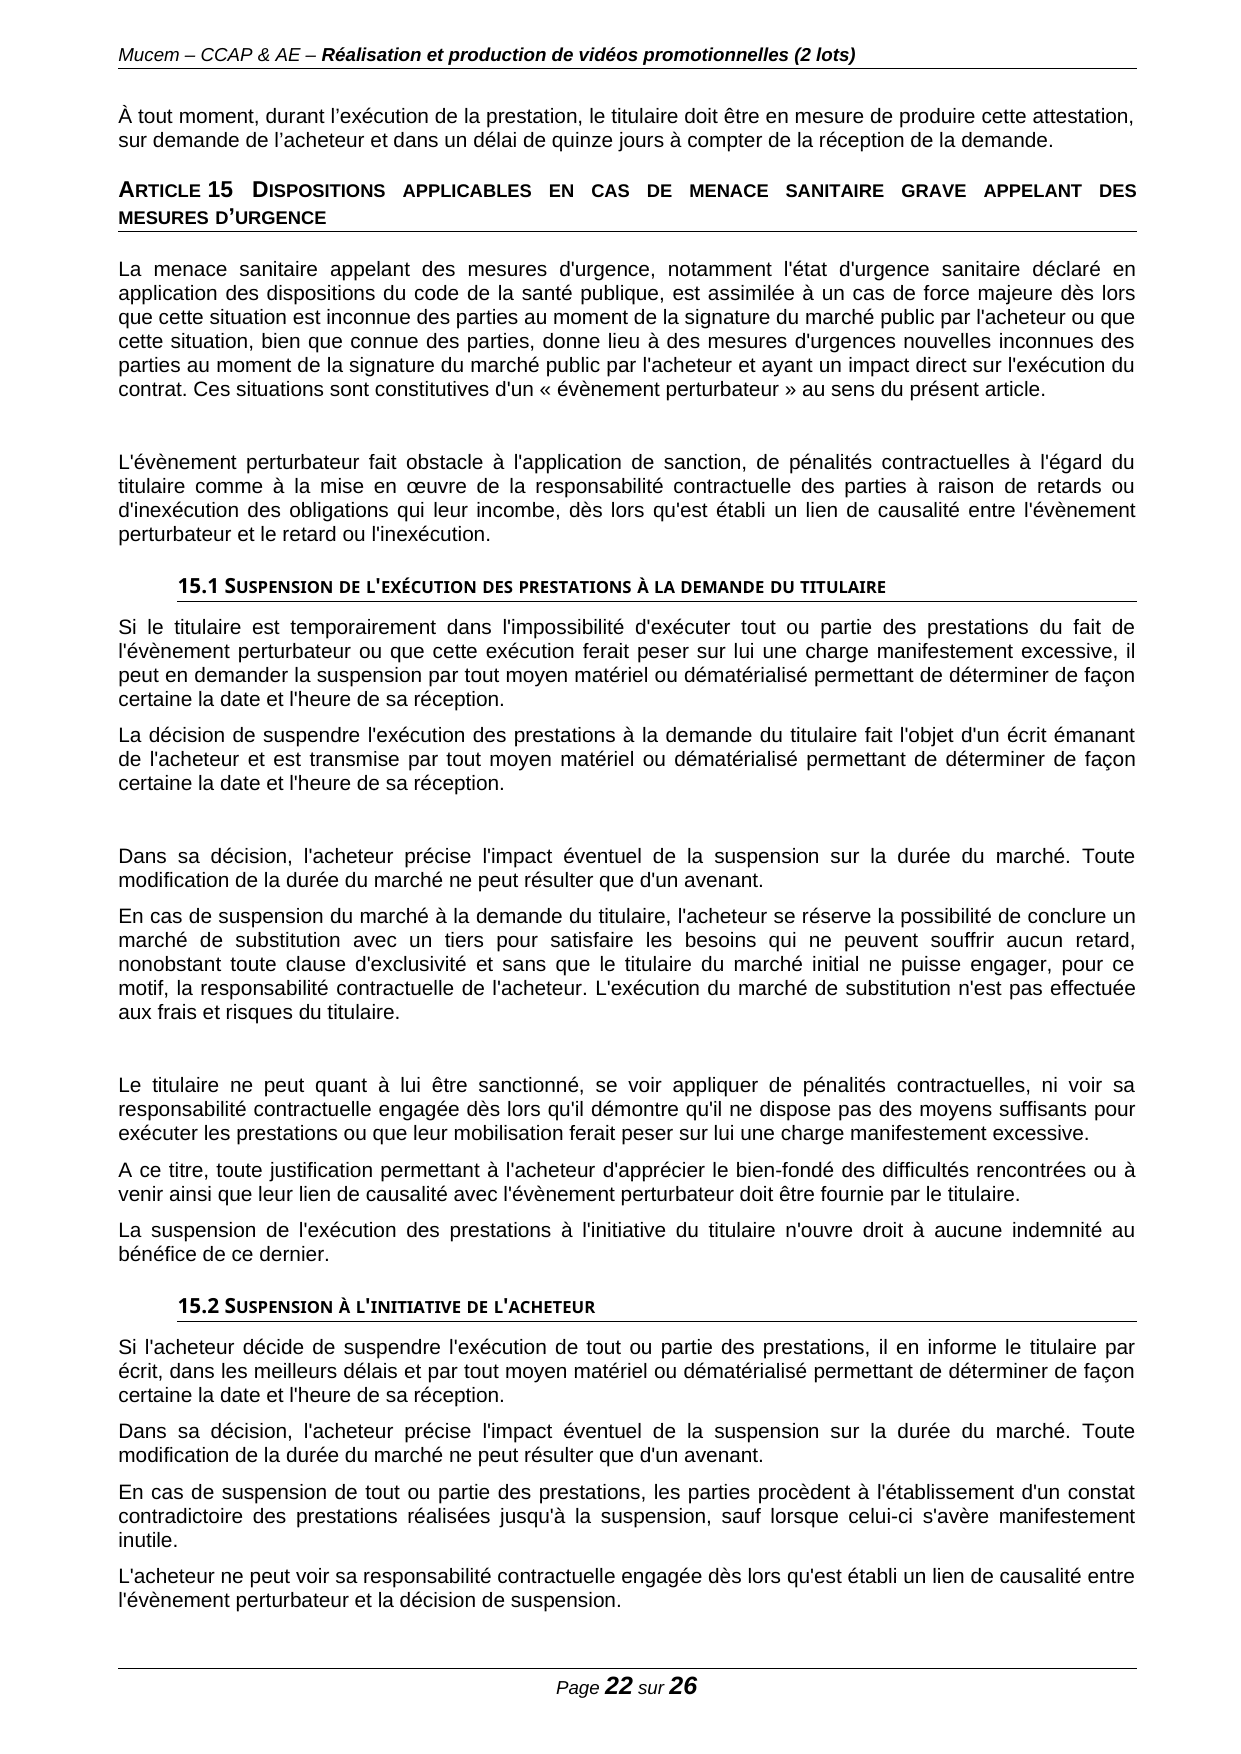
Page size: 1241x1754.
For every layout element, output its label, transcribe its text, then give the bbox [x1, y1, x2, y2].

text Si le titulaire est temporairement dans l'impossibilité d'exécuter tout ou partie des prestations du fait de l'évènement perturbateur ou que cette exécution ferait peser sur lui une charge manifestement excessive, il peut en demander la suspension par tout moyen matériel ou dématérialisé permettant de déterminer de façon certaine la date et l'heure de sa réception. [118, 615, 1137, 711]
text À tout moment, durant l’exécution de la prestation, le titulaire doit être en mesure de produire cette attestation, sur demande de l’acheteur et dans un délai de quinze jours à compter de la réception de la demande. [118, 103, 1137, 151]
subtitle Suspension à l'initiative de l'acheteur [177, 1291, 1137, 1321]
text Dans sa décision, l'acheteur précise l'impact éventuel de la suspension sur la durée du marché. Toute modification de la durée du marché ne peut résulter que d'un avenant. [118, 844, 1137, 892]
text La suspension de l'exécution des prestations à l'initiative du titulaire n'ouvre droit à aucune indemnité au bénéfice de ce dernier. [118, 1218, 1137, 1266]
text Le titulaire ne peut quant à lui être sanctionné, se voir appliquer de pénalités contractuelles, ni voir sa responsabilité contractuelle engagée dès lors qu'il démontre qu'il ne dispose pas des moyens suffisants pour exécuter les prestations ou que leur mobilisation ferait peser sur lui une charge manifestement excessive. [118, 1073, 1137, 1145]
text En cas de suspension du marché à la demande du titulaire, l'acheteur se réserve la possibilité de conclure un marché de substitution avec un tiers pour satisfaire les besoins qui ne peuvent souffrir aucun retard, nonobstant toute clause d'exclusivité et sans que le titulaire du marché initial ne puisse engager, pour ce motif, la responsabilité contractuelle de l'acheteur. L'exécution du marché de substitution n'est pas effectuée aux frais et risques du titulaire. [118, 904, 1137, 1024]
text Si l'acheteur décide de suspendre l'exécution de tout ou partie des prestations, il en informe le titulaire par écrit, dans les meilleurs délais et par tout moyen matériel ou dématérialisé permettant de déterminer de façon certaine la date et l'heure de sa réception. [118, 1335, 1137, 1407]
subtitle Dispositions applicables en cas de menace sanitaire grave appelant des mesures d’urgence [118, 176, 1137, 231]
text L'évènement perturbateur fait obstacle à l'application de sanction, de pénalités contractuelles à l'égard du titulaire comme à la mise en œuvre de la responsabilité contractuelle des parties à raison de retards ou d'inexécution des obligations qui leur incombe, dès lors qu'est établi un lien de causalité entre l'évènement perturbateur et le retard ou l'inexécution. [118, 450, 1137, 546]
text L'acheteur ne peut voir sa responsabilité contractuelle engagée dès lors qu'est établi un lien de causalité entre l'évènement perturbateur et la décision de suspension. [118, 1564, 1137, 1612]
text A ce titre, toute justification permettant à l'acheteur d'apprécier le bien-fondé des difficultés rencontrées ou à venir ainsi que leur lien de causalité avec l'évènement perturbateur doit être fournie par le titulaire. [118, 1157, 1137, 1205]
text La décision de suspendre l'exécution des prestations à la demande du titulaire fait l'objet d'un écrit émanant de l'acheteur et est transmise par tout moyen matériel ou dématérialisé permettant de déterminer de façon certaine la date et l'heure de sa réception. [118, 723, 1137, 795]
text En cas de suspension de tout ou partie des prestations, les parties procèdent à l'établissement d'un constat contradictoire des prestations réalisées jusqu'à la suspension, sauf lorsque celui-ci s'avère manifestement inutile. [118, 1480, 1137, 1552]
text Dans sa décision, l'acheteur précise l'impact éventuel de la suspension sur la durée du marché. Toute modification de la durée du marché ne peut résulter que d'un avenant. [118, 1419, 1137, 1467]
subtitle Suspension de l'exécution des prestations à la demande du titulaire [177, 571, 1137, 601]
text La menace sanitaire appelant des mesures d'urgence, notamment l'état d'urgence sanitaire déclaré en application des dispositions du code de la santé publique, est assimilée à un cas de force majeure dès lors que cette situation est inconnue des parties au moment de la signature du marché public par l'acheteur ou que cette situation, bien que connue des parties, donne lieu à des mesures d'urgences nouvelles inconnues des parties au moment de la signature du marché public par l'acheteur et ayant un impact direct sur l'exécution du contrat. Ces situations sont constitutives d'un « évènement perturbateur » au sens du présent article. [118, 257, 1137, 401]
